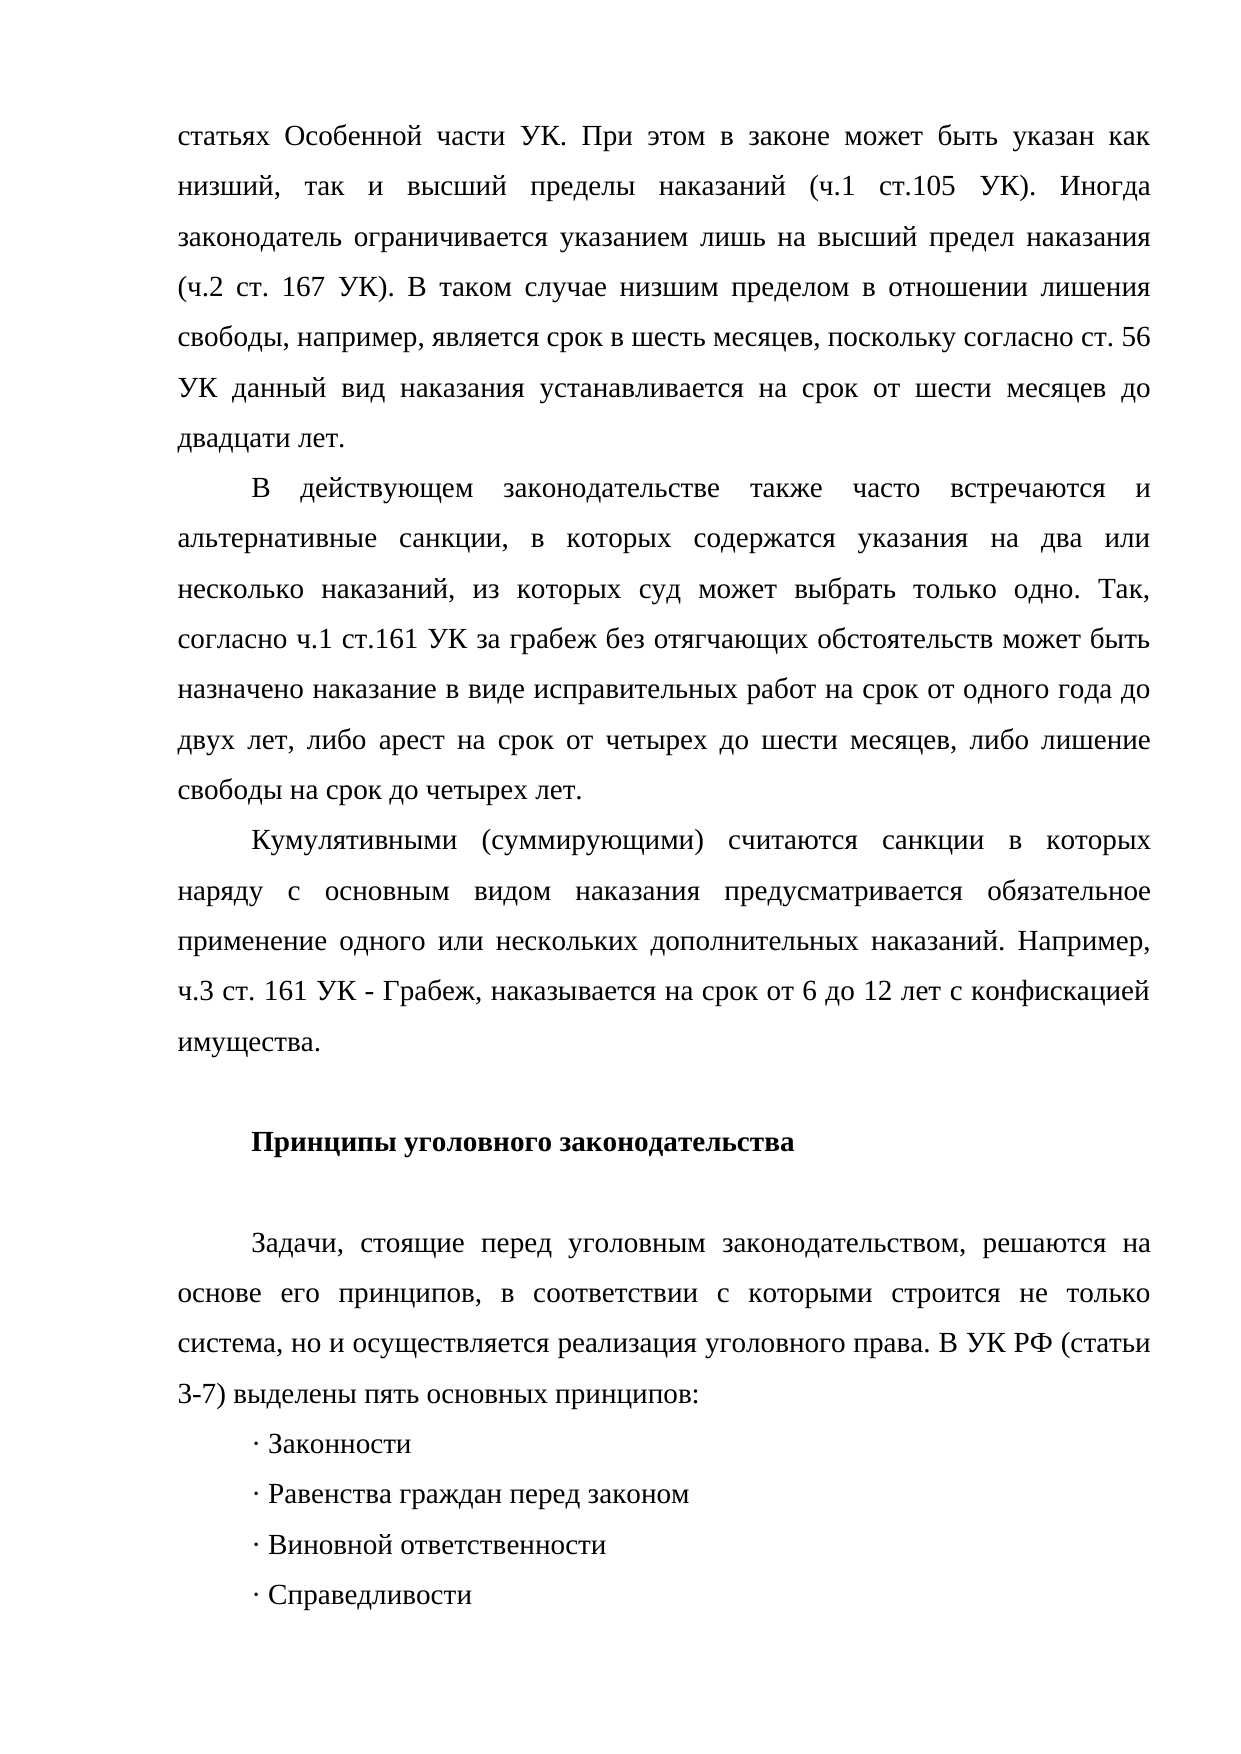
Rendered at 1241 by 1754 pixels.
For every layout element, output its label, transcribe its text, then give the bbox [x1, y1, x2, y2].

text · Равенства граждан перед законом [177, 1477, 1152, 1510]
text · Законности [177, 1426, 1152, 1460]
text · Справедливости [177, 1577, 1152, 1611]
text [177, 118, 1152, 453]
text В действующем законодательстве также часто встречаются и альтернативные санкции, в которых содержатся указания на два или несколько наказаний, из которых суд может выбрать только одно. Так, согласно ч.1 ст.161 УК за грабеж без отягчающих обстоятельств может быть назначено наказание в виде исправительных работ на срок от одного года до двух лет, либо арест на срок от четырех до шести месяцев, либо лишение свободы на срок до четырех лет. [177, 470, 1152, 806]
text Задачи, стоящие перед уголовным законодательством, решаются на основе его принципов, в соответствии с которыми строится не только система, но и осуществляется реализация уголовного права. В УК РФ (статьи 3-7) выделены пять основных принципов: [177, 1225, 1152, 1409]
text Принципы уголовного законодательства [177, 1124, 1152, 1158]
text Кумулятивными (суммирующими) считаются санкции в которых наряду с основным видом наказания предусматривается обязательное применение одного или нескольких дополнительных наказаний. Например, ч.3 ст. 161 УК - Грабеж, наказывается на срок от 6 до 12 лет с конфискацией имущества. [177, 822, 1152, 1057]
text · Виновной ответственности [177, 1527, 1152, 1560]
